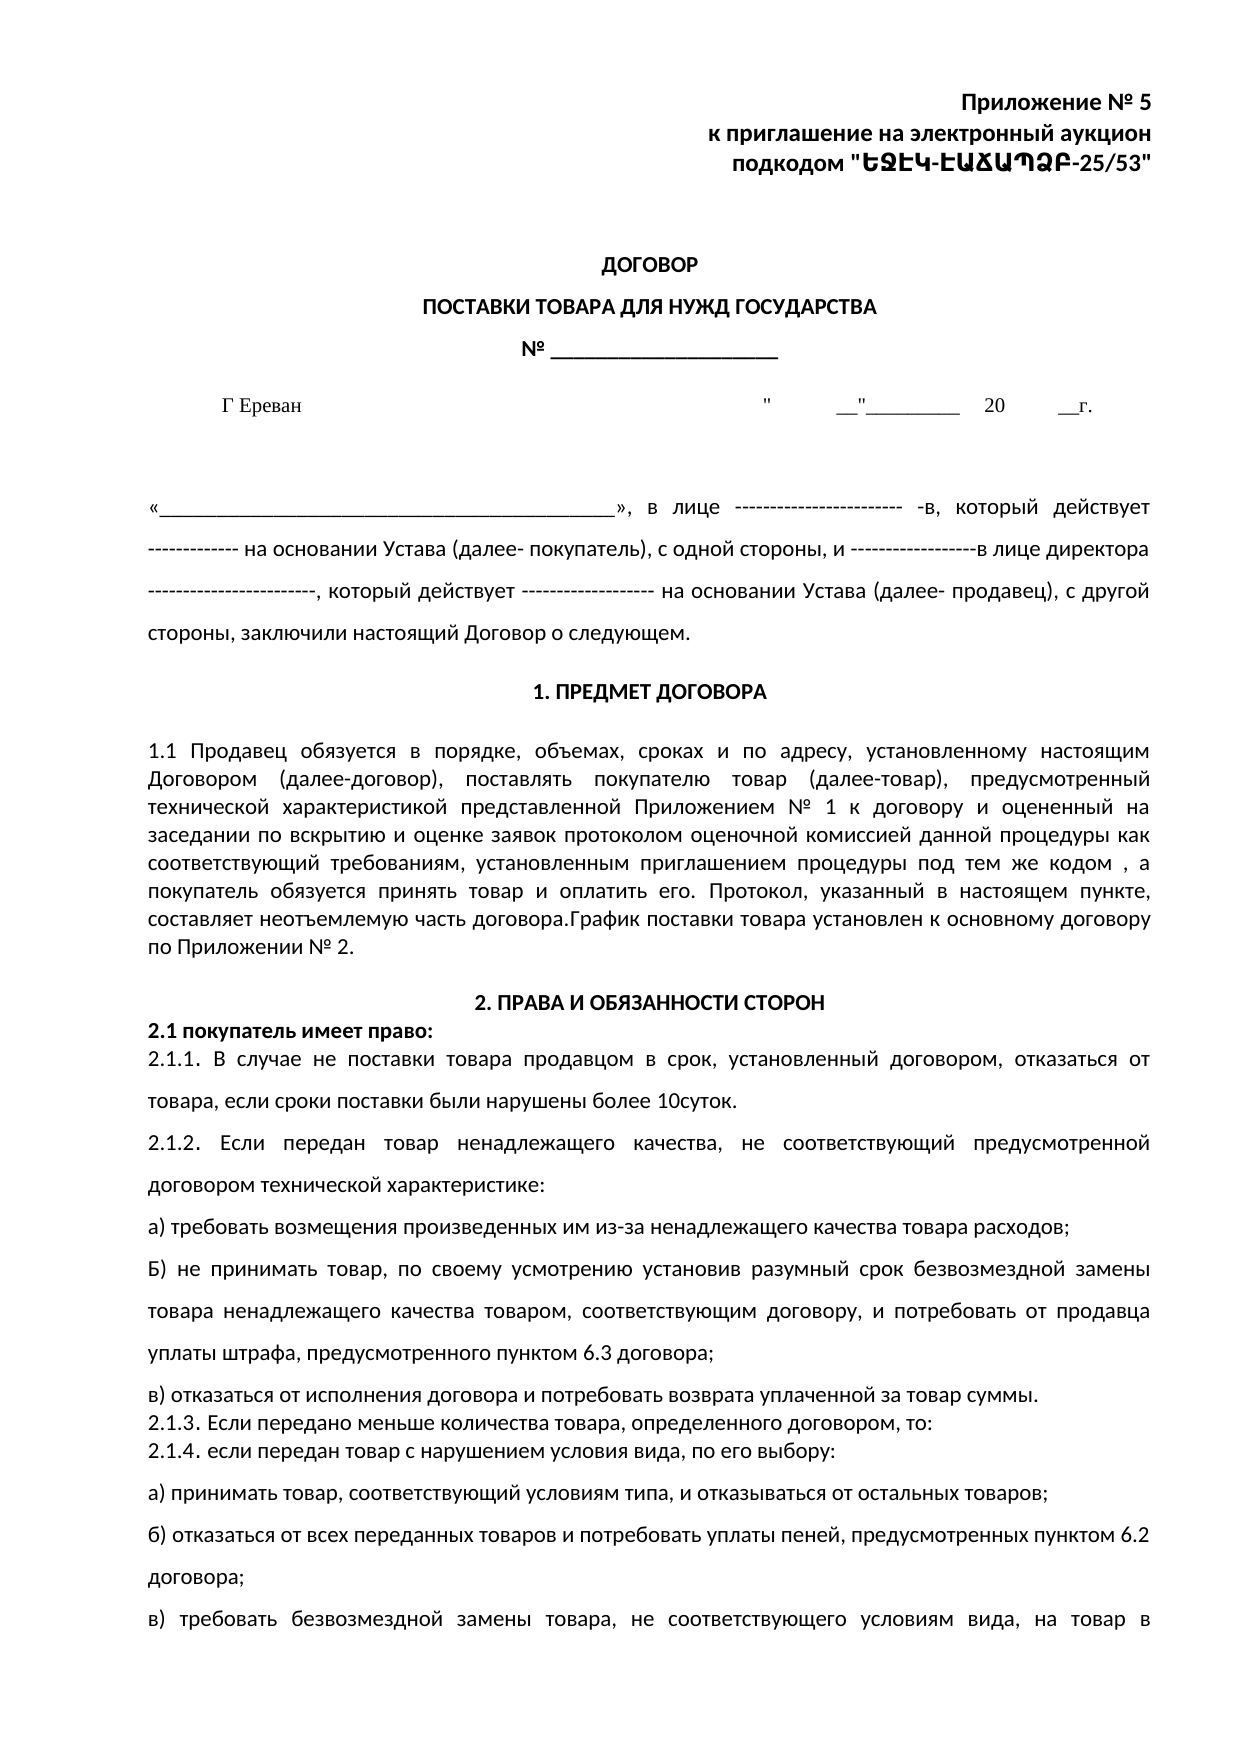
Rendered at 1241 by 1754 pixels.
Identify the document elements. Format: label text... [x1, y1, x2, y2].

list а) требовать возмещения произведенных им из-за ненадлежащего качества товара расходов; [148, 1212, 1152, 1240]
list 2.1.2․ Если передан товар ненадлежащего качества, не соответствующий предусмотренной договором технической характеристике: [148, 1128, 1152, 1198]
list 2. ПРАВА И ОБЯЗАННОСТИ СТОРОН [148, 988, 1152, 1016]
list 2.1.4․ если передан товар с нарушением условия вида, по его выбору: [148, 1436, 1152, 1464]
text Приложение № 5 [148, 86, 1152, 117]
text 2.1.3․ Если передано меньше количества товара, определенного договором, то: [148, 1408, 1152, 1436]
list Б) не принимать товар, по своему усмотрению установив разумный срок безвозмездной замены товара ненадлежащего качества товаром, соответствующим договору, и потребовать от продавца уплаты штрафа, предусмотренного пунктом 6.3 договора; [148, 1254, 1152, 1366]
text в) отказаться от исполнения договора и потребовать возврата уплаченной за товар суммы. [148, 1380, 1152, 1408]
table_header Г Ереван [136, 393, 620, 434]
text ДОГОВОР [148, 251, 1152, 278]
text к приглашение на электронный аукцион [177, 117, 1152, 147]
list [148, 1604, 1152, 1632]
text 2.1 покупатель имеет право: [148, 1016, 1152, 1044]
text 1. ПРЕДМЕТ ДОГОВОРА [148, 677, 1152, 705]
text 1.1 Продавец обязуется в порядке, объемах, сроках и по адресу, установленному настоящим Договором (далее-договор), поставлять покупателю товар (далее-товар), предусмотренный технической характеристикой представленной Приложением № 1 к договору и оцененный на заседании по вскрытию и оценке заявок протоколом оценочной комиссией данной процедуры как соответствующий требованиям, установленным приглашением процедуры под тем же кодом , а покупатель обязуется принять товар и оплатить его. Протокол, указанный в настоящем пункте, составляет неотъемлемую часть договора.График поставки товара установлен к основному договору по Приложении № 2. [148, 736, 1152, 960]
text подкодом "ԵՋԷԿ-ԷԱՃԱՊՁԲ-25/53" [177, 147, 1152, 178]
text «________________________________________», в лице ------------------------ -в, который действует ------------- на основании Устава (далее- покупатель), с одной стороны, и ------------------в лице директора ------------------------, который действует ------------------- на основании Устава (далее- продавец), с другой стороны, заключили настоящий Договор о следующем. [148, 492, 1152, 646]
text № ____________________ [148, 334, 1152, 362]
list 2.1.1․ В случае не поставки товара продавцом в срок, установленный договором, отказаться от товара, если сроки поставки были нарушены более 10суток. [148, 1044, 1152, 1114]
list б) отказаться от всех переданных товаров и потребовать уплаты пеней, предусмотренных пунктом 6.2 договора; [148, 1520, 1152, 1590]
text ПОСТАВКИ ТОВАРА ДЛЯ НУЖД ГОСУДАРСТВА [148, 292, 1152, 321]
list а) принимать товар, соответствующий условиям типа, и отказываться от остальных товаров; [148, 1478, 1152, 1506]
table_header " __"_________ 20 __г. [620, 393, 1104, 434]
